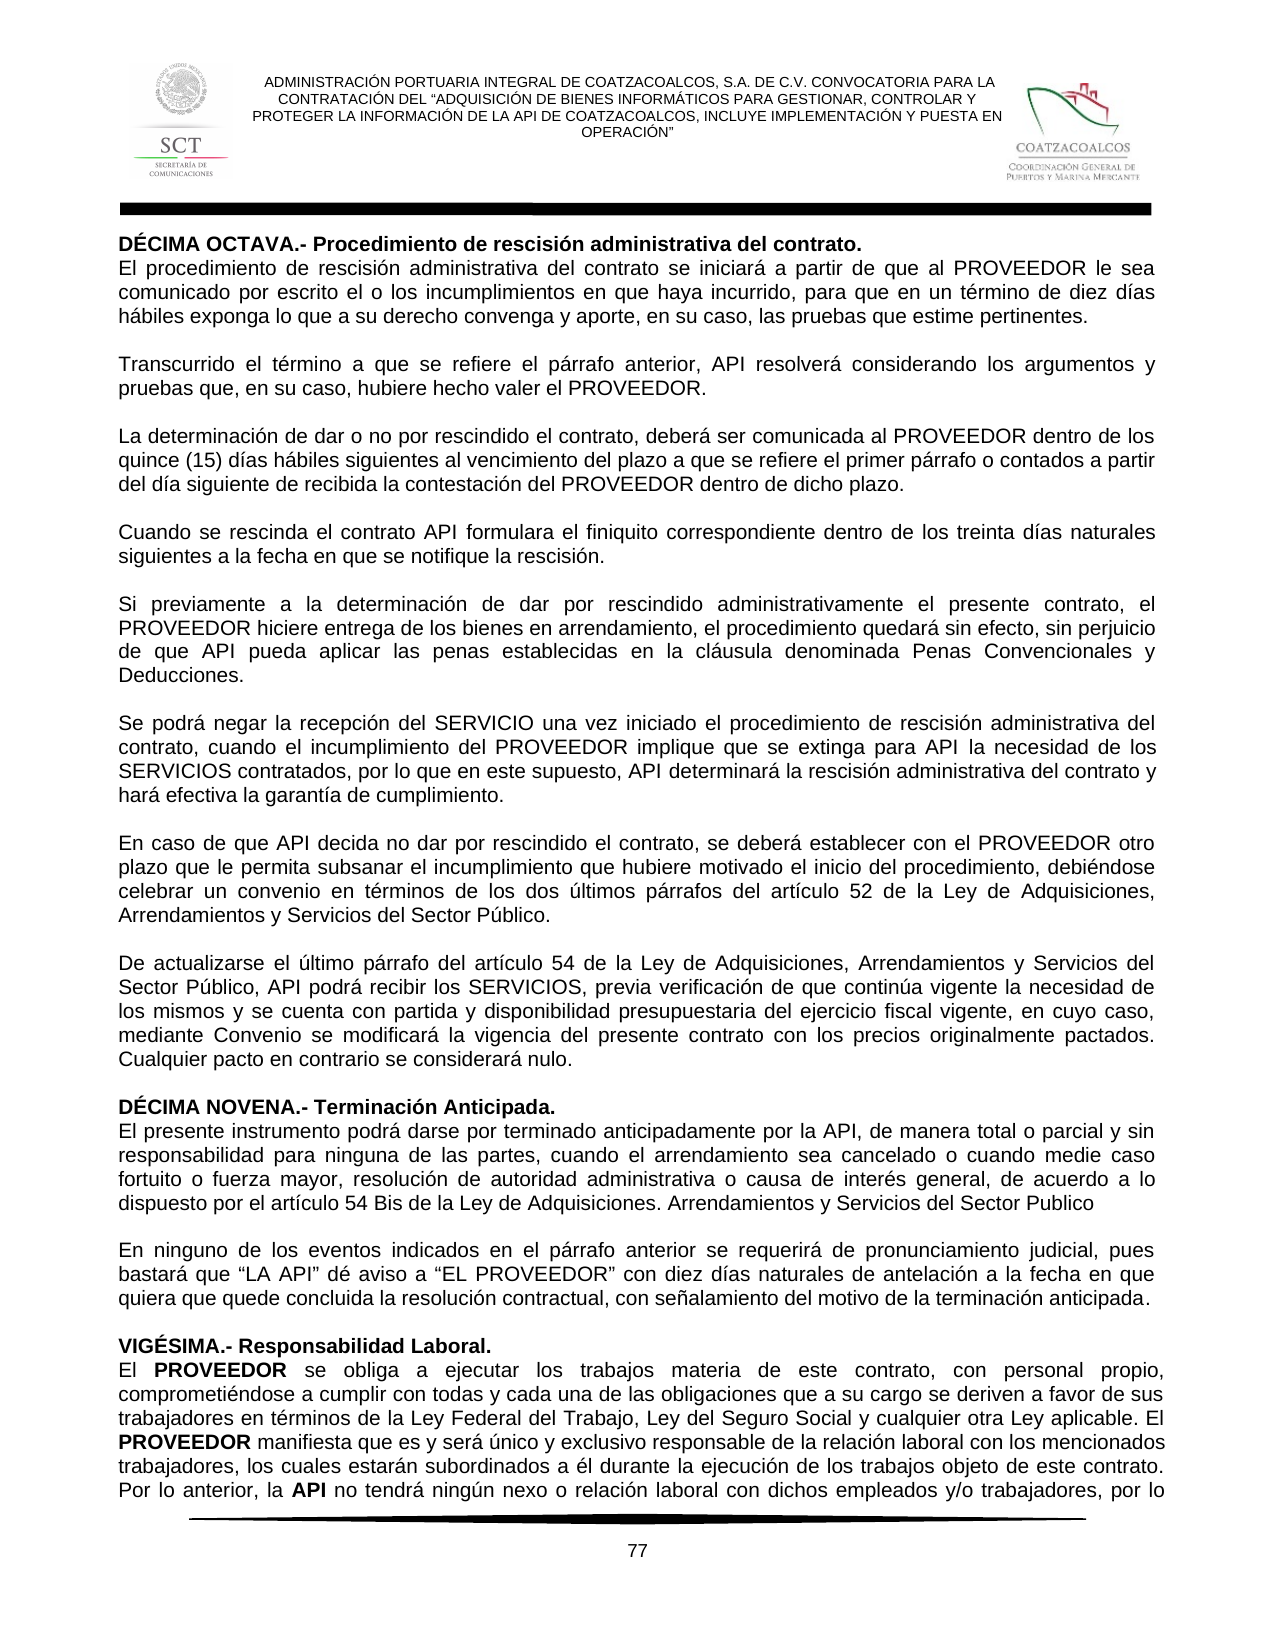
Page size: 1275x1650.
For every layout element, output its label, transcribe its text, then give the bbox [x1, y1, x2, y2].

text VIGÉSIMA.- Responsabilidad Laboral. [118, 1334, 1157, 1358]
picture [129, 63, 233, 179]
text En ninguno de los eventos indicados en el párrafo anterior se requerirá de pronunciamiento judicial, pues bastará que “LA API” dé aviso a “EL PROVEEDOR” con diez días naturales de antelación a la fecha en que quiera que quede concluida la resolución contractual, con señalamiento del motivo de la terminación anticipada. [118, 1238, 1157, 1310]
text Si previamente a la determinación de dar por rescindido administrativamente el presente contrato, el PROVEEDOR hiciere entrega de los bienes en arrendamiento, el procedimiento quedará sin efecto, sin perjuicio de que API pueda aplicar las penas establecidas en la cláusula denominada Penas Convencionales y Deducciones. [118, 591, 1157, 687]
text El presente instrumento podrá darse por terminado anticipadamente por la API, de manera total o parcial y sin responsabilidad para ninguna de las partes, cuando el arrendamiento sea cancelado o cuando medie caso fortuito o fuerza mayor, resolución de autoridad administrativa o causa de interés general, de acuerdo a lo dispuesto por el artículo 54 Bis de la Ley de Adquisiciones. Arrendamientos y Servicios del Sector Publico [118, 1118, 1157, 1214]
text Cuando se rescinda el contrato API formulara el finiquito correspondiente dentro de los treinta días naturales siguientes a la fecha en que se notifique la rescisión. [118, 519, 1157, 567]
text La determinación de dar o no por rescindido el contrato, deberá ser comunicada al PROVEEDOR dentro de los quince (15) días hábiles siguientes al vencimiento del plazo a que se refiere el primer párrafo o contados a partir del día siguiente de recibida la contestación del PROVEEDOR dentro de dicho plazo. [118, 424, 1157, 496]
picture [1006, 83, 1140, 182]
text Se podrá negar la recepción del SERVICIO una vez iniciado el procedimiento de rescisión administrativa del contrato, cuando el incumplimiento del PROVEEDOR implique que se extinga para API la necesidad de los SERVICIOS contratados, por lo que en este supuesto, API determinará la rescisión administrativa del contrato y hará efectiva la garantía de cumplimiento. [118, 711, 1157, 807]
text En caso de que API decida no dar por rescindido el contrato, se deberá establecer con el PROVEEDOR otro plazo que le permita subsanar el incumplimiento que hubiere motivado el inicio del procedimiento, debiéndose celebrar un convenio en términos de los dos últimos párrafos del artículo 52 de la Ley de Adquisiciones, Arrendamientos y Servicios del Sector Público. [118, 831, 1157, 927]
text DÉCIMA OCTAVA.- Procedimiento de rescisión administrativa del contrato. [118, 232, 1157, 256]
text Transcurrido el término a que se refiere el párrafo anterior, API resolverá considerando los argumentos y pruebas que, en su caso, hubiere hecho valer el PROVEEDOR. [118, 352, 1157, 400]
text De actualizarse el último párrafo del artículo 54 de la Ley de Adquisiciones, Arrendamientos y Servicios del Sector Público, API podrá recibir los SERVICIOS, previa verificación de que continúa vigente la necesidad de los mismos y se cuenta con partida y disponibilidad presupuestaria del ejercicio fiscal vigente, en cuyo caso, mediante Convenio se modificará la vigencia del presente contrato con los precios originalmente pactados. Cualquier pacto en contrario se considerará nulo. [118, 951, 1157, 1071]
text DÉCIMA NOVENA.- Terminación Anticipada. [118, 1094, 1157, 1118]
text El procedimiento de rescisión administrativa del contrato se iniciará a partir de que al PROVEEDOR le sea comunicado por escrito el o los incumplimientos en que haya incurrido, para que en un término de diez días hábiles exponga lo que a su derecho convenga y aporte, en su caso, las pruebas que estime pertinentes. [118, 256, 1157, 328]
